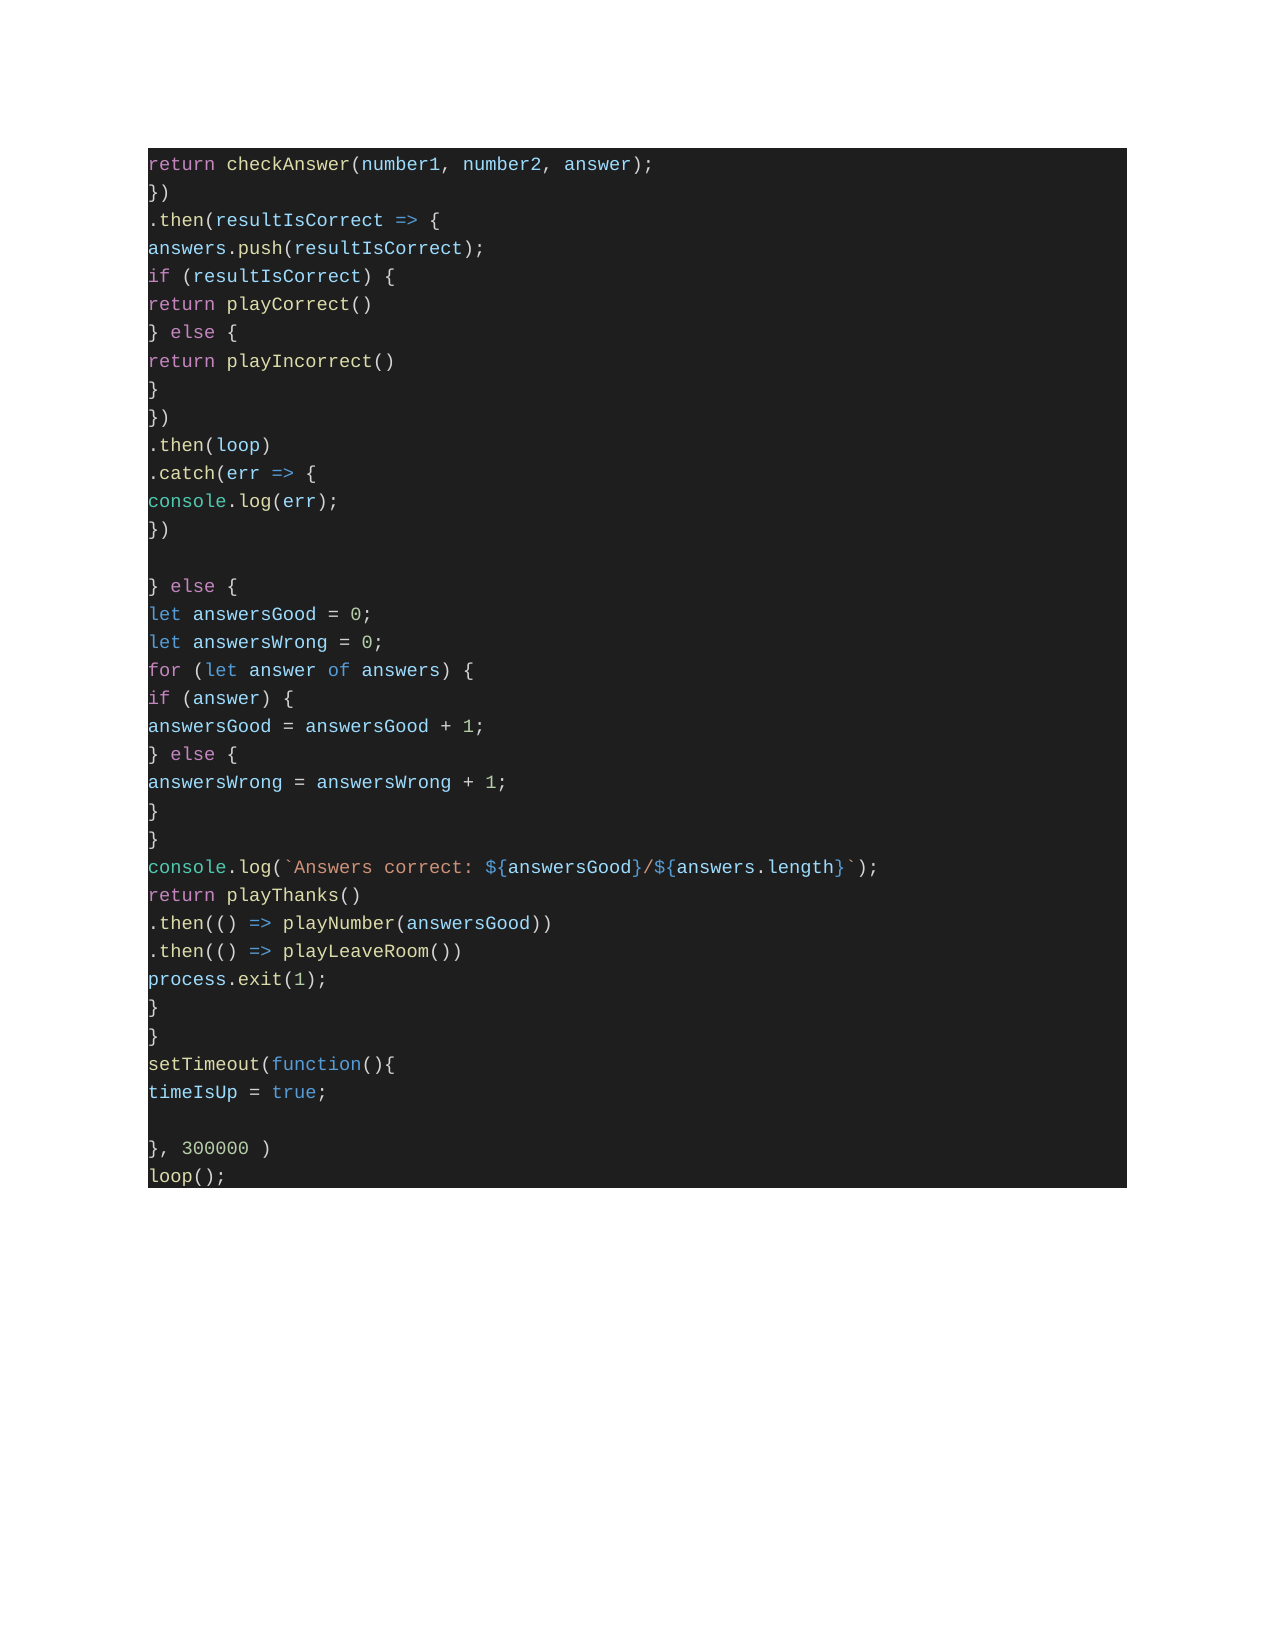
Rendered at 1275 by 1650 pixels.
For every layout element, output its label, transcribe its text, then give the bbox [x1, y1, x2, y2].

text if (resultIsCorrect) { [148, 260, 1127, 288]
text } [148, 373, 1127, 401]
text console.log(`Answers correct: ${answersGood}/${answers.length}`); [148, 851, 1127, 879]
text .then(() => playNumber(answersGood)) [148, 907, 1127, 935]
text answersWrong = answersWrong + 1; [148, 766, 1127, 794]
text let answersWrong = 0; [148, 626, 1127, 654]
text .then(loop) [148, 429, 1127, 457]
text for (let answer of answers) { [148, 654, 1127, 682]
text return playThanks() [148, 879, 1127, 907]
text answersGood = answersGood + 1; [148, 710, 1127, 738]
text }, 300000 ) [148, 1132, 1127, 1160]
text } [148, 794, 1127, 823]
text } [148, 1019, 1127, 1048]
text .then(() => playLeaveRoom()) [148, 935, 1127, 963]
text loop(); [148, 1160, 1127, 1188]
text process.exit(1); [148, 963, 1127, 991]
text return checkAnswer(number1, number2, answer); [148, 148, 1127, 176]
text if (answer) { [148, 682, 1127, 710]
text .then(resultIsCorrect => { [148, 204, 1127, 232]
text }) [148, 401, 1127, 429]
text setTimeout(function(){ [148, 1048, 1127, 1076]
text }) [148, 176, 1127, 204]
text } else { [148, 569, 1127, 598]
text } [148, 991, 1127, 1019]
text answers.push(resultIsCorrect); [148, 232, 1127, 260]
text } [148, 823, 1127, 851]
text } else { [148, 738, 1127, 766]
text .catch(err => { [148, 457, 1127, 485]
text timeIsUp = true; [148, 1076, 1127, 1104]
text } else { [148, 316, 1127, 344]
text }) [148, 513, 1127, 541]
text let answersGood = 0; [148, 598, 1127, 626]
text console.log(err); [148, 485, 1127, 513]
text return playIncorrect() [148, 344, 1127, 373]
text return playCorrect() [148, 288, 1127, 316]
